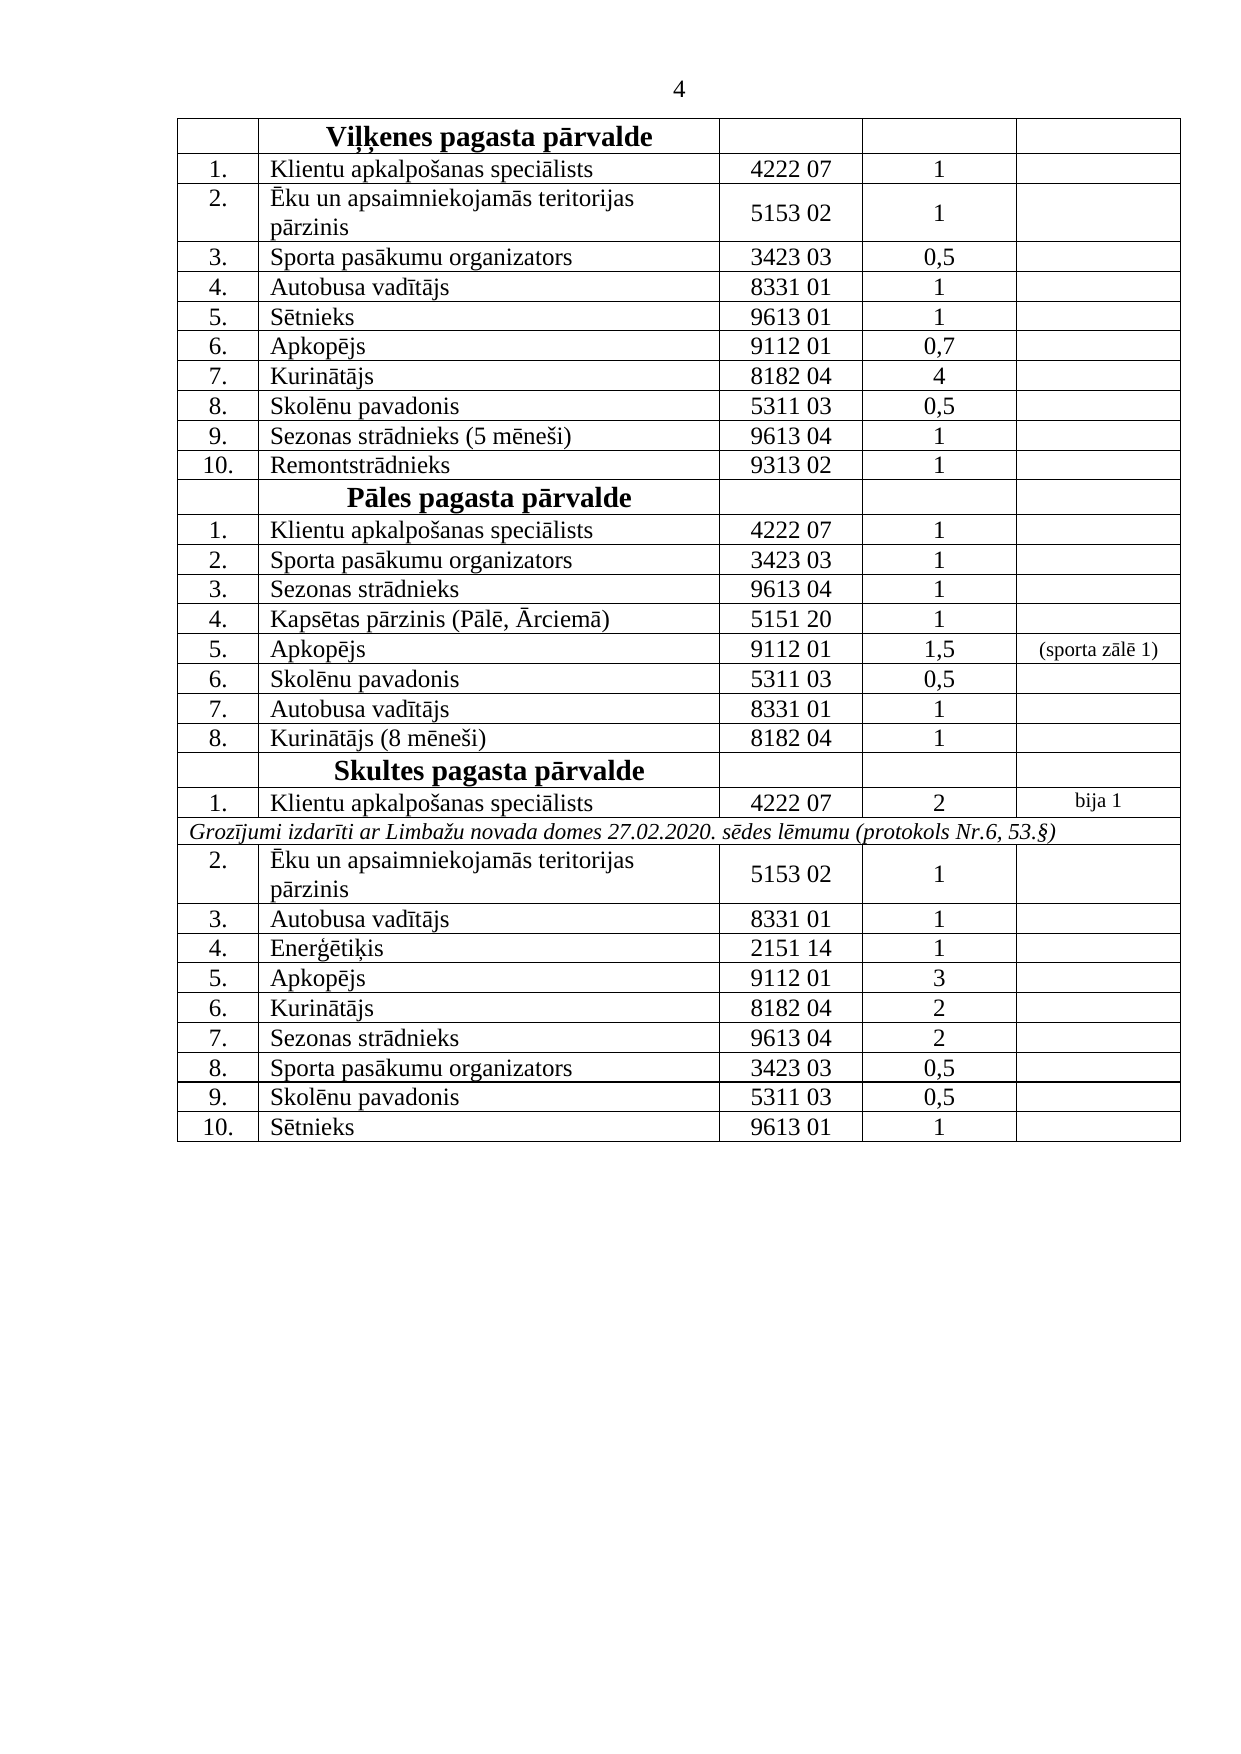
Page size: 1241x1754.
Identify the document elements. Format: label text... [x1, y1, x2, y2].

table_cell [720, 753, 862, 787]
table_cell [863, 480, 1016, 514]
table_cell Viļķenes pagasta pārvalde [259, 119, 719, 153]
table_cell 0,7 [863, 331, 1016, 360]
table_cell [1017, 272, 1180, 301]
table_cell Enerģētiķis [259, 934, 719, 962]
table_cell Kurinātājs (8 mēneši) [259, 724, 719, 752]
table_cell 8331 01 [720, 904, 862, 932]
table_cell 4222 07 [720, 788, 862, 817]
table_cell [1017, 515, 1180, 544]
table_cell 1 [863, 515, 1016, 544]
table_cell 4. [178, 934, 258, 962]
table_cell [1017, 724, 1180, 752]
table_cell Remontstrādnieks [259, 451, 719, 479]
table_cell 5311 03 [720, 664, 862, 693]
table_cell 1. [178, 788, 258, 817]
table_cell [1017, 904, 1180, 932]
table_cell 8331 01 [720, 694, 862, 722]
table_cell 5. [178, 634, 258, 663]
table_cell 5311 03 [720, 1083, 862, 1111]
table_cell Ēku un apsaimniekojamās teritorijas pārzinis [259, 845, 719, 903]
table_cell [1017, 963, 1180, 992]
table_cell Skolēnu pavadonis [259, 1083, 719, 1111]
table_cell Sporta pasākumu organizators [259, 242, 719, 271]
table_cell Skolēnu pavadonis [259, 664, 719, 693]
table_cell 9613 01 [720, 1112, 862, 1141]
table_cell Skolēnu pavadonis [259, 391, 719, 420]
table_cell 9613 04 [720, 421, 862, 449]
table_cell 4. [178, 604, 258, 633]
table_cell [1017, 1053, 1180, 1081]
table_cell 2 [863, 993, 1016, 1022]
table_cell 1 [863, 184, 1016, 241]
table_cell 8. [178, 724, 258, 752]
table_cell 1. [178, 515, 258, 544]
table_cell 1,5 [863, 634, 1016, 663]
table_cell 2. [178, 545, 258, 573]
table_cell Klientu apkalpošanas speciālists [259, 154, 719, 182]
table_cell 9613 04 [720, 1023, 862, 1052]
table_cell Ēku un apsaimniekojamās teritorijas pārzinis [259, 184, 719, 241]
table_cell [178, 753, 258, 787]
table_cell [720, 480, 862, 514]
table_cell 9. [178, 1083, 258, 1111]
table_cell 3. [178, 575, 258, 603]
table_cell 2. [178, 184, 258, 241]
table_cell 1 [863, 272, 1016, 301]
table_cell 2151 14 [720, 934, 862, 962]
table_cell 7. [178, 361, 258, 390]
table_cell 1 [863, 451, 1016, 479]
table_cell 1 [863, 545, 1016, 573]
table_cell 5153 02 [720, 184, 862, 241]
table_cell 1 [863, 904, 1016, 932]
table_cell [1017, 845, 1180, 903]
table_cell [1017, 545, 1180, 573]
table_cell 8331 01 [720, 272, 862, 301]
table_cell Autobusa vadītājs [259, 694, 719, 722]
table_cell Klientu apkalpošanas speciālists [259, 788, 719, 817]
table_cell [1017, 753, 1180, 787]
table_cell [1017, 302, 1180, 330]
table_cell Sētnieks [259, 1112, 719, 1141]
table_cell 9. [178, 421, 258, 449]
table_cell Apkopējs [259, 331, 719, 360]
table_cell 0,5 [863, 1083, 1016, 1111]
table_cell 1 [863, 575, 1016, 603]
table_cell 10. [178, 451, 258, 479]
table_cell Kapsētas pārzinis (Pālē, Ārciemā) [259, 604, 719, 633]
table_cell 9613 04 [720, 575, 862, 603]
table_cell 0,5 [863, 1053, 1016, 1081]
table_cell 2. [178, 845, 258, 903]
table_cell [863, 753, 1016, 787]
table_cell Grozījumi izdarīti ar Limbažu novada domes 27.02.2020. sēdes lēmumu (protokols Nr.6, 53.§) [178, 818, 1180, 844]
table_cell 1 [863, 724, 1016, 752]
table_cell [1017, 391, 1180, 420]
table_cell [1017, 694, 1180, 722]
table_cell 3 [863, 963, 1016, 992]
table_cell [1017, 361, 1180, 390]
table_cell 9112 01 [720, 331, 862, 360]
table_cell Autobusa vadītājs [259, 272, 719, 301]
table_cell Apkopējs [259, 634, 719, 663]
table_cell [1017, 451, 1180, 479]
table_cell 4. [178, 272, 258, 301]
table_cell 1. [178, 154, 258, 182]
table_cell [1017, 1083, 1180, 1111]
table_cell [1017, 934, 1180, 962]
table_cell [863, 119, 1016, 153]
table_cell 6. [178, 664, 258, 693]
table_cell Sezonas strādnieks (5 mēneši) [259, 421, 719, 449]
table_cell 1 [863, 302, 1016, 330]
table_cell [1017, 242, 1180, 271]
table_cell 1 [863, 1112, 1016, 1141]
table_cell 4222 07 [720, 154, 862, 182]
table_cell 7. [178, 694, 258, 722]
table_cell Sporta pasākumu organizators [259, 545, 719, 573]
table_cell 2 [863, 1023, 1016, 1052]
table_cell [1017, 575, 1180, 603]
table_cell 8182 04 [720, 724, 862, 752]
table_cell 6. [178, 331, 258, 360]
table_cell 7. [178, 1023, 258, 1052]
table_cell 8182 04 [720, 361, 862, 390]
table_cell [1017, 664, 1180, 693]
table_cell 9613 01 [720, 302, 862, 330]
table_cell 0,5 [863, 391, 1016, 420]
table_cell [1017, 154, 1180, 182]
table_cell 5. [178, 963, 258, 992]
table_cell Kurinātājs [259, 993, 719, 1022]
table_cell 5153 02 [720, 845, 862, 903]
table_cell 1 [863, 154, 1016, 182]
table_cell Pāles pagasta pārvalde [259, 480, 719, 514]
table_cell [1017, 421, 1180, 449]
table_cell 5151 20 [720, 604, 862, 633]
table_cell Autobusa vadītājs [259, 904, 719, 932]
table_cell 3423 03 [720, 242, 862, 271]
table_cell 4222 07 [720, 515, 862, 544]
table_cell [1017, 331, 1180, 360]
table_cell 9313 02 [720, 451, 862, 479]
table_cell Apkopējs [259, 963, 719, 992]
table_cell 1 [863, 694, 1016, 722]
table_cell Sezonas strādnieks [259, 575, 719, 603]
table_cell 4 [863, 361, 1016, 390]
table_cell [1017, 1112, 1180, 1141]
table_cell 3. [178, 904, 258, 932]
table_cell Sporta pasākumu organizators [259, 1053, 719, 1081]
table_cell (sporta zālē 1) [1017, 634, 1180, 663]
table_cell 9112 01 [720, 634, 862, 663]
table_cell 5311 03 [720, 391, 862, 420]
table_cell Klientu apkalpošanas speciālists [259, 515, 719, 544]
table_cell [1017, 480, 1180, 514]
table_cell 5. [178, 302, 258, 330]
table_cell [178, 119, 258, 153]
table_cell 8. [178, 1053, 258, 1081]
table_cell 6. [178, 993, 258, 1022]
table_cell Skultes pagasta pārvalde [259, 753, 719, 787]
table_cell 0,5 [863, 242, 1016, 271]
table_cell 8182 04 [720, 993, 862, 1022]
table_cell 9112 01 [720, 963, 862, 992]
table_cell [1017, 993, 1180, 1022]
table_cell 1 [863, 604, 1016, 633]
table_cell 8. [178, 391, 258, 420]
table_cell 0,5 [863, 664, 1016, 693]
table_cell bija 1 [1017, 788, 1180, 817]
table_cell 10. [178, 1112, 258, 1141]
table_cell Sētnieks [259, 302, 719, 330]
table_cell [178, 480, 258, 514]
table_cell 1 [863, 845, 1016, 903]
table_cell 1 [863, 421, 1016, 449]
table_cell [1017, 1023, 1180, 1052]
table_cell [720, 119, 862, 153]
table_cell [1017, 604, 1180, 633]
table_cell 1 [863, 934, 1016, 962]
table_cell Kurinātājs [259, 361, 719, 390]
table_cell 3423 03 [720, 545, 862, 573]
table_cell 3. [178, 242, 258, 271]
table_cell Sezonas strādnieks [259, 1023, 719, 1052]
table_cell [1017, 119, 1180, 153]
table_cell [1017, 184, 1180, 241]
table_cell 3423 03 [720, 1053, 862, 1081]
table_cell 2 [863, 788, 1016, 817]
